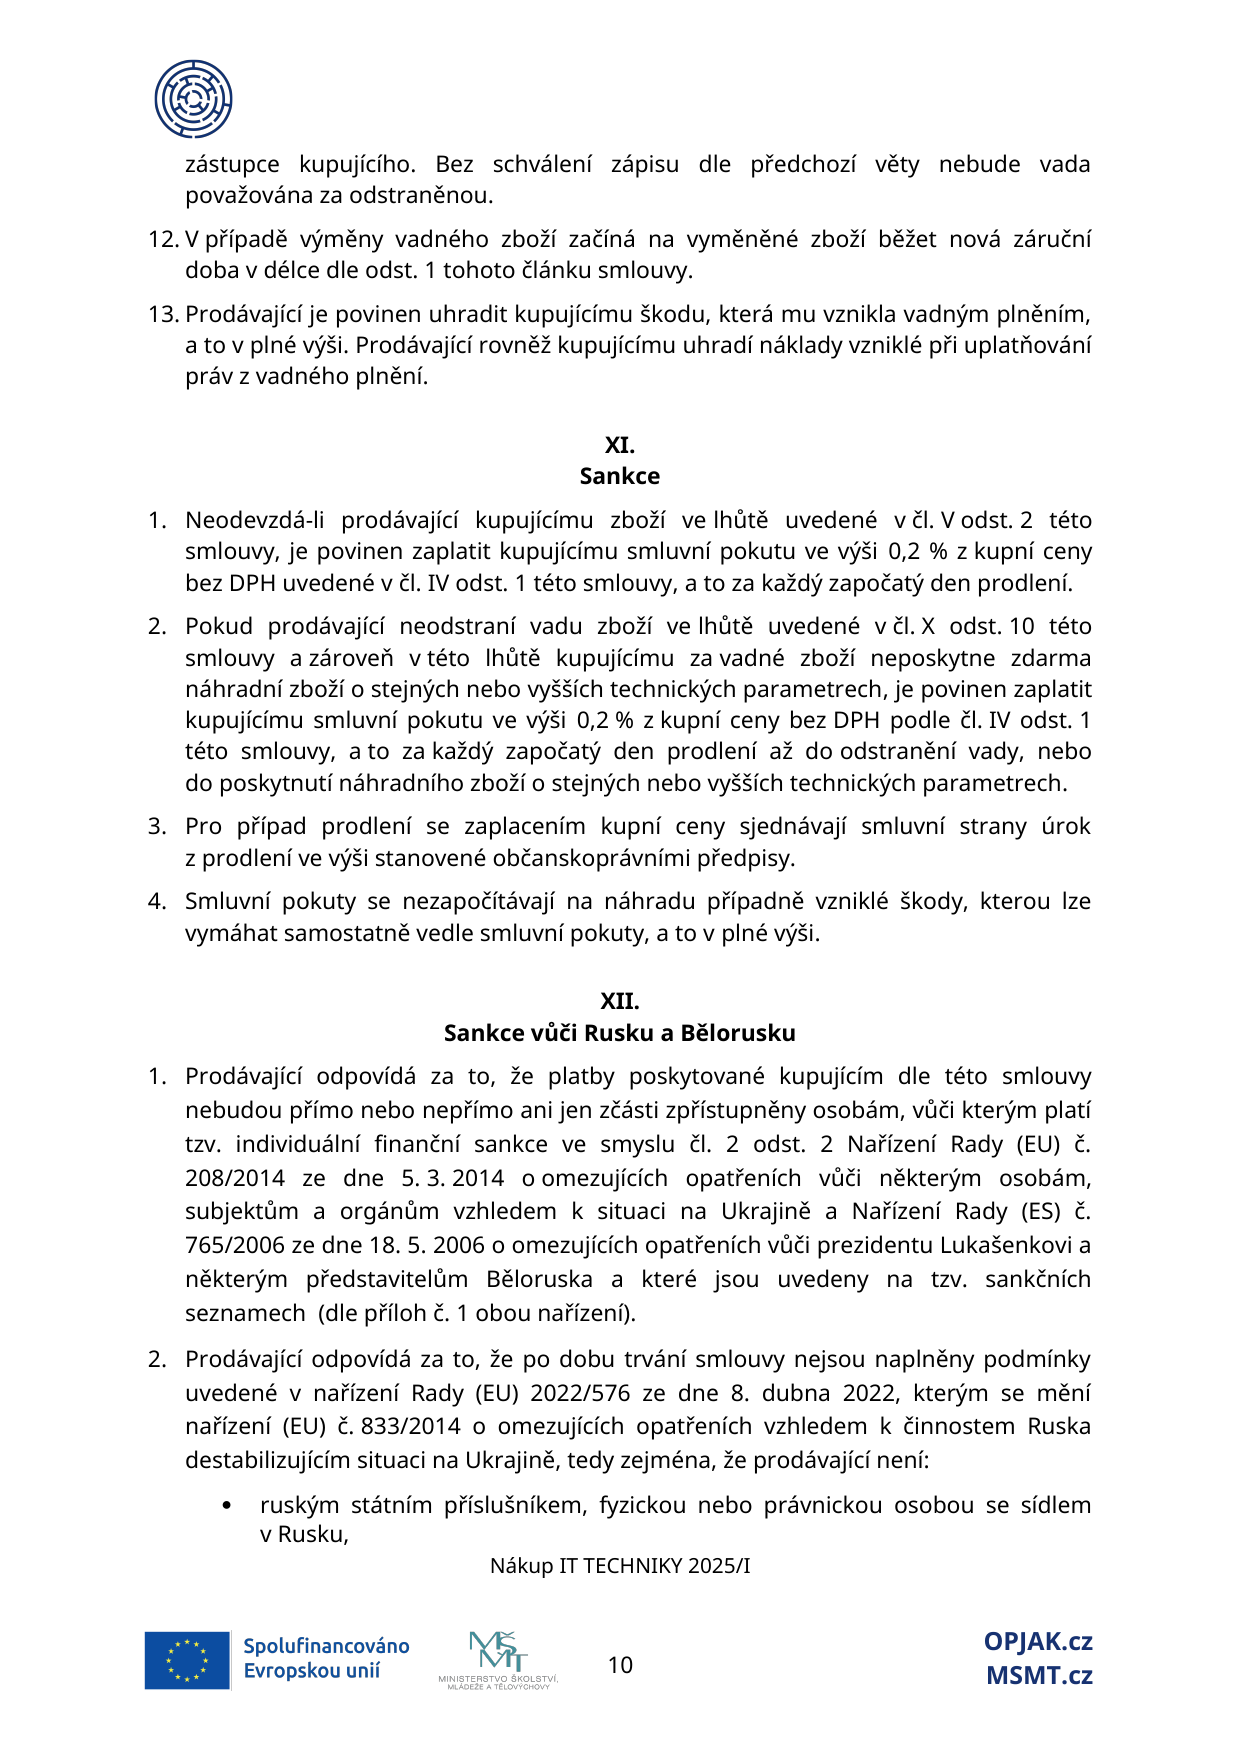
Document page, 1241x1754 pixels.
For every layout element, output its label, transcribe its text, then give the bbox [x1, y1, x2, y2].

list Smluvní pokuty se nezapočítávají na náhradu případně vzniklé škody, kterou lze vymáhat samostatně vedle smluvní pokuty, a to v plné výši. [148, 885, 1092, 948]
text XII. Sankce vůči Rusku a Bělorusku [148, 985, 1092, 1048]
text XI. Sankce [148, 429, 1092, 491]
list Prodávající je povinen uhradit kupujícímu škodu, která mu vznikla vadným plněním, a to v plné výši. Prodávající rovněž kupujícímu uhradí náklady vzniklé při uplatňování práv z vadného plnění. [148, 298, 1092, 391]
list ruským státním příslušníkem, fyzickou nebo právnickou osobou se sídlem v Rusku, [223, 1490, 1092, 1548]
picture [143, 1630, 558, 1691]
list Prodávající odpovídá za to, že po dobu trvání smlouvy nejsou naplněny podmínky uvedené v nařízení Rady (EU) 2022/576 ze dne 8. dubna 2022, kterým se mění nařízení (EU) č. 833/2014 o omezujících opatřeních vzhledem k činnostem Ruska destabilizujícím situaci na Ukrajině, tedy zejména, že prodávající není: [148, 1343, 1092, 1475]
list Pro případ prodlení se zaplacením kupní ceny sjednávají smluvní strany úrok z prodlení ve výši stanovené občanskoprávními předpisy. [148, 810, 1092, 873]
list Pokud prodávající neodstraní vadu zboží ve lhůtě uvedené v čl. X odst. 10 této smlouvy a zároveň v této lhůtě kupujícímu za vadné zboží neposkytne zdarma náhradní zboží o stejných nebo vyšších technických parametrech, je povinen zaplatit kupujícímu smluvní pokutu ve výši 0,2 % z kupní ceny bez DPH podle čl. IV odst. 1 této smlouvy, a to za každý započatý den prodlení až do odstranění vady, nebo do poskytnutí náhradního zboží o stejných nebo vyšších technických parametrech. [148, 610, 1092, 798]
list Neodevzdá-li prodávající kupujícímu zboží ve lhůtě uvedené v čl. V odst. 2 této smlouvy, je povinen zaplatit kupujícímu smluvní pokutu ve výši 0,2 % z kupní ceny bez DPH uvedené v čl. IV odst. 1 této smlouvy, a to za každý započatý den prodlení. [148, 504, 1092, 598]
list V případě výměny vadného zboží začíná na vyměněné zboží běžet nová záruční doba v délce dle odst. 1 tohoto článku smlouvy. [148, 223, 1092, 285]
list Prodávající odpovídá za to, že platby poskytované kupujícím dle této smlouvy nebudou přímo nebo nepřímo ani jen zčásti zpřístupněny osobám, vůči kterým platí tzv. individuální finanční sankce ve smyslu čl. 2 odst. 2 Nařízení Rady (EU) č. 208/2014 ze dne 5. 3. 2014 o omezujících opatřeních vůči některým osobám, subjektům a orgánům vzhledem k situaci na Ukrajině a Nařízení Rady (ES) č. 765/2006 ze dne 18. 5. 2006 o omezujících opatřeních vůči prezidentu Lukašenkovi a některým představitelům Běloruska a které jsou uvedeny na tzv. sankčních seznamech (dle příloh č. 1 obou nařízení). [148, 1060, 1092, 1328]
picture [147, 53, 240, 146]
